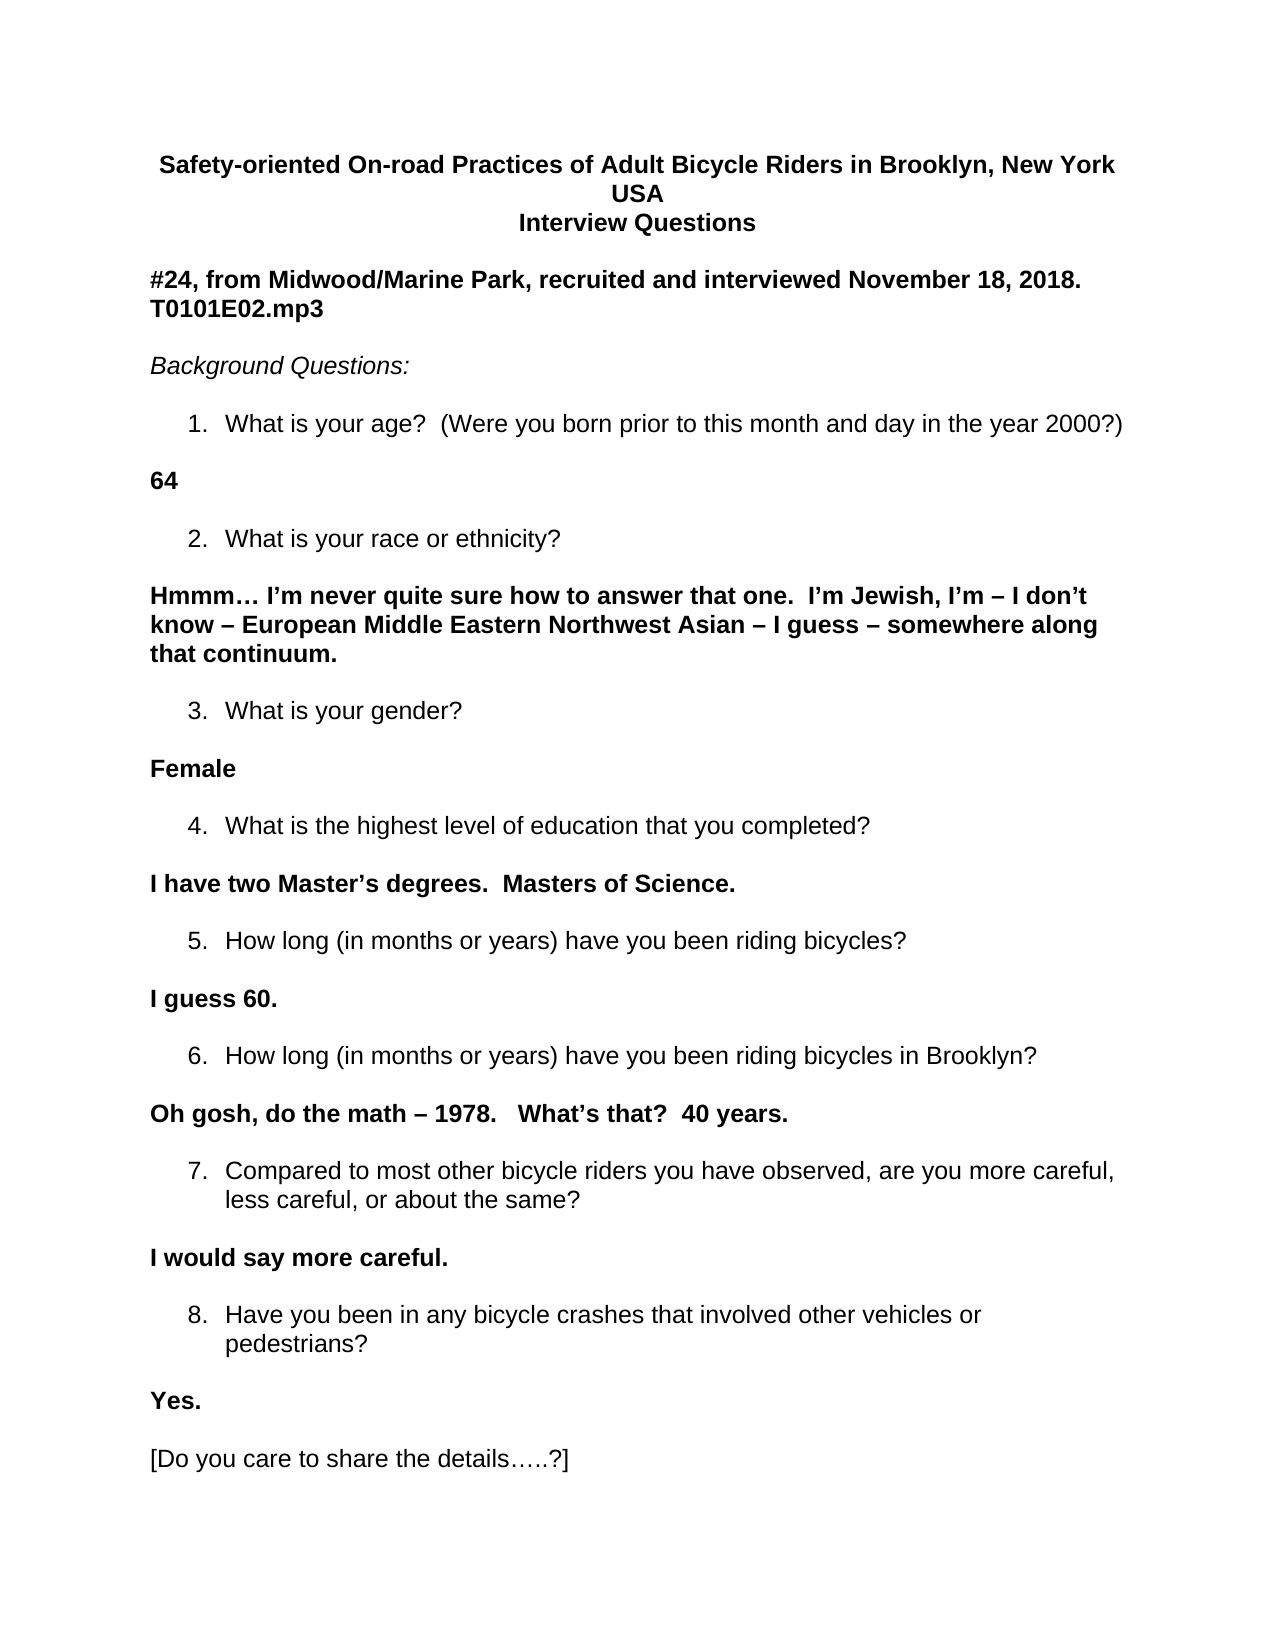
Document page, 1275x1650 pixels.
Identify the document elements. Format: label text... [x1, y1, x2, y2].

list Compared to most other bicycle riders you have observed, are you more careful, less careful, or about the same? [187, 1156, 1125, 1214]
text Safety-oriented On-road Practices of Adult Bicycle Riders in Brooklyn, New York USA [150, 150, 1125, 207]
list What is your gender? [187, 696, 1125, 725]
text Background Questions: [150, 351, 1125, 380]
list What is the highest level of education that you completed? [187, 811, 1125, 840]
text Yes. [150, 1386, 1125, 1415]
text I would say more careful. [150, 1242, 1125, 1271]
text T0101E02.mp3 [150, 294, 1125, 322]
text Oh gosh, do the math – 1978. What’s that? 40 years. [150, 1099, 1125, 1127]
text Interview Questions [150, 207, 1125, 236]
list Have you been in any bicycle crashes that involved other vehicles or pedestrians? [187, 1300, 1125, 1357]
list How long (in months or years) have you been riding bicycles in Brooklyn? [187, 1041, 1125, 1070]
text Female [150, 754, 1125, 782]
text I have two Master’s degrees. Masters of Science. [150, 869, 1125, 897]
text #24, from Midwood/Marine Park, recruited and interviewed November 18, 2018. [150, 265, 1125, 294]
text Hmmm… I’m never quite sure how to answer that one. I’m Jewish, I’m – I don’t know – European Middle Eastern Northwest Asian – I guess – somewhere along that continuum. [150, 581, 1125, 667]
text [Do you care to share the details…..?] [150, 1444, 1125, 1472]
text 64 [150, 466, 1125, 495]
list What is your age? (Were you born prior to this month and day in the year 2000?) [187, 409, 1125, 437]
text I guess 60. [150, 984, 1125, 1012]
list How long (in months or years) have you been riding bicycles? [187, 926, 1125, 955]
list What is your race or ethnicity? [187, 524, 1125, 552]
